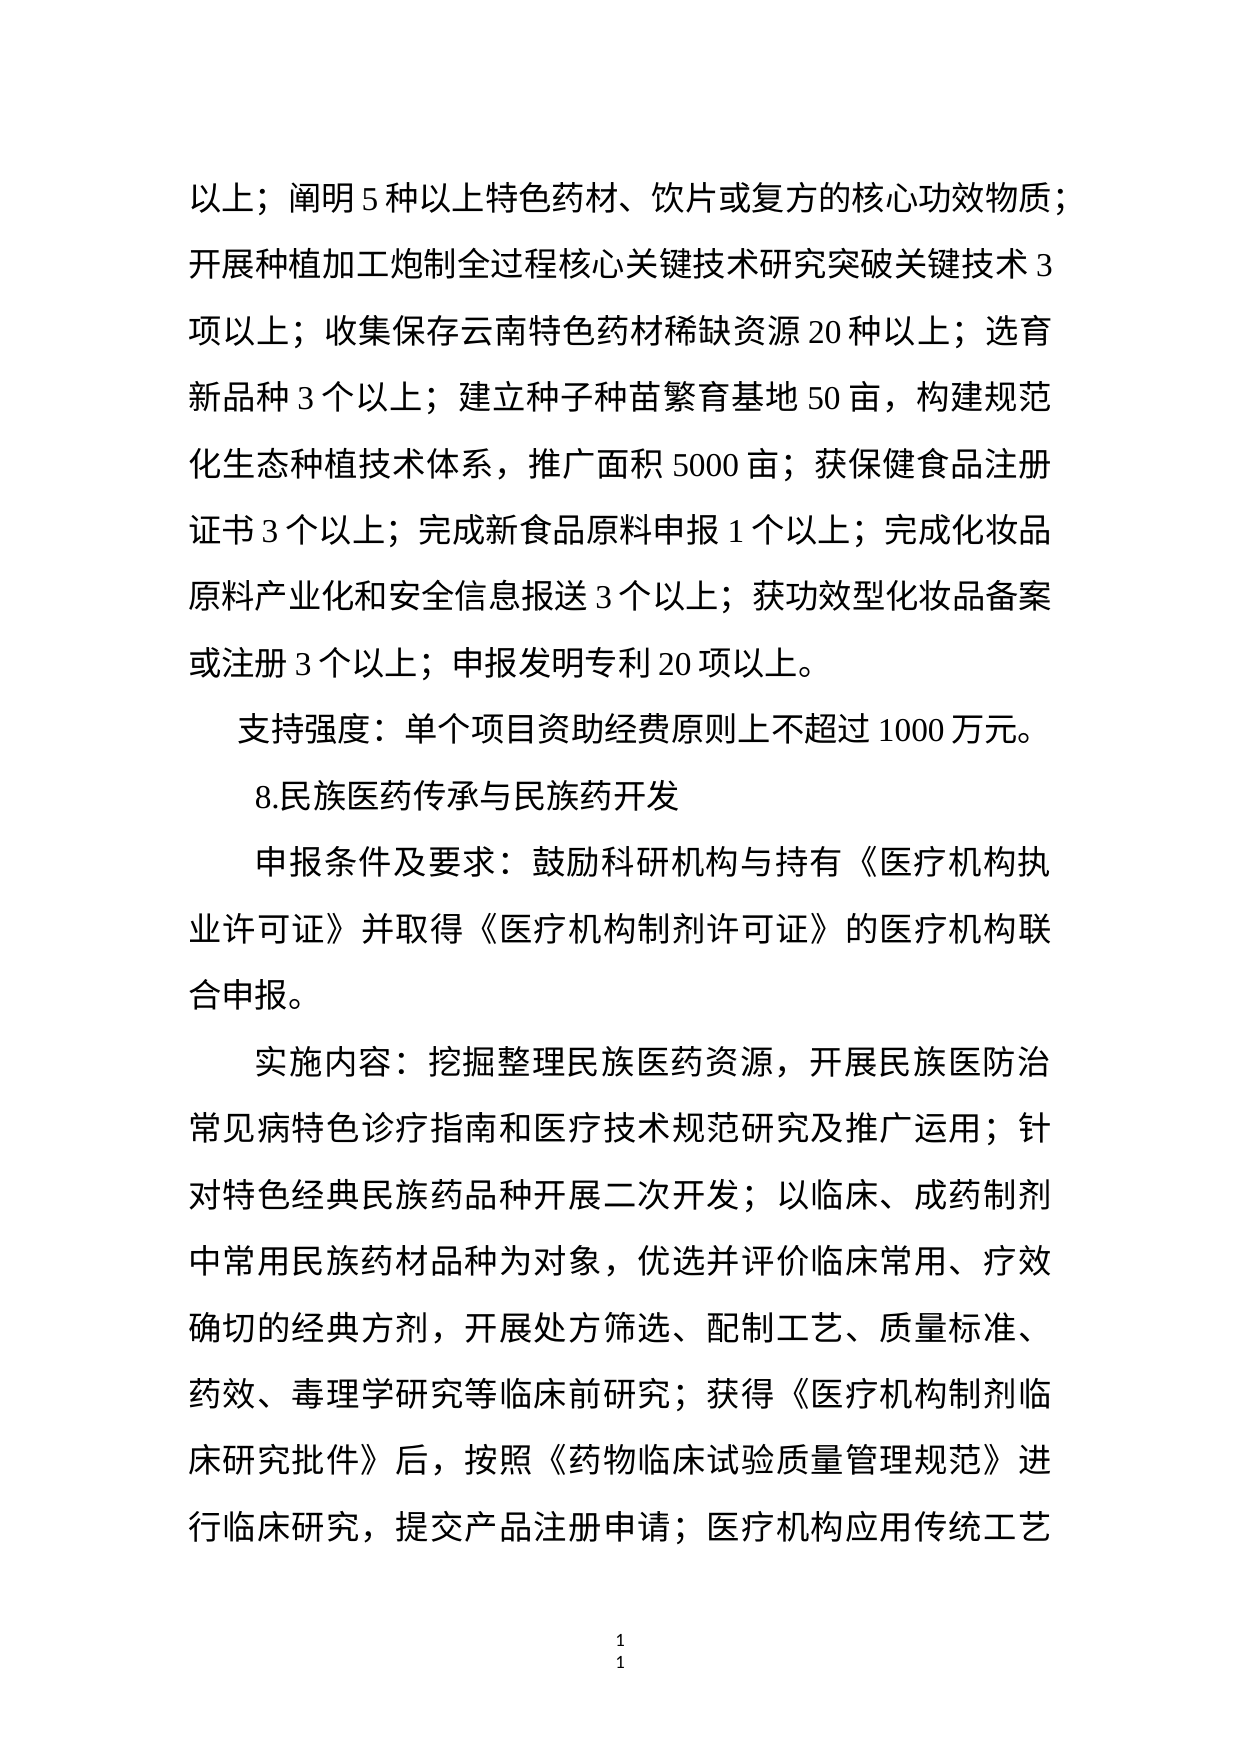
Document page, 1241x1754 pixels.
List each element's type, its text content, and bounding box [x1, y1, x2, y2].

text 申报条件及要求：鼓励科研机构与持有《医疗机构执业许可证》并取得《医疗机构制剂许可证》的医疗机构联合申报。 [188, 827, 1052, 1026]
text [188, 162, 1052, 694]
text 8.民族医药传承与民族药开发 [188, 761, 1052, 827]
text 支持强度：单个项目资助经费原则上不超过1000万元。 [238, 694, 1052, 761]
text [188, 1026, 1052, 1558]
